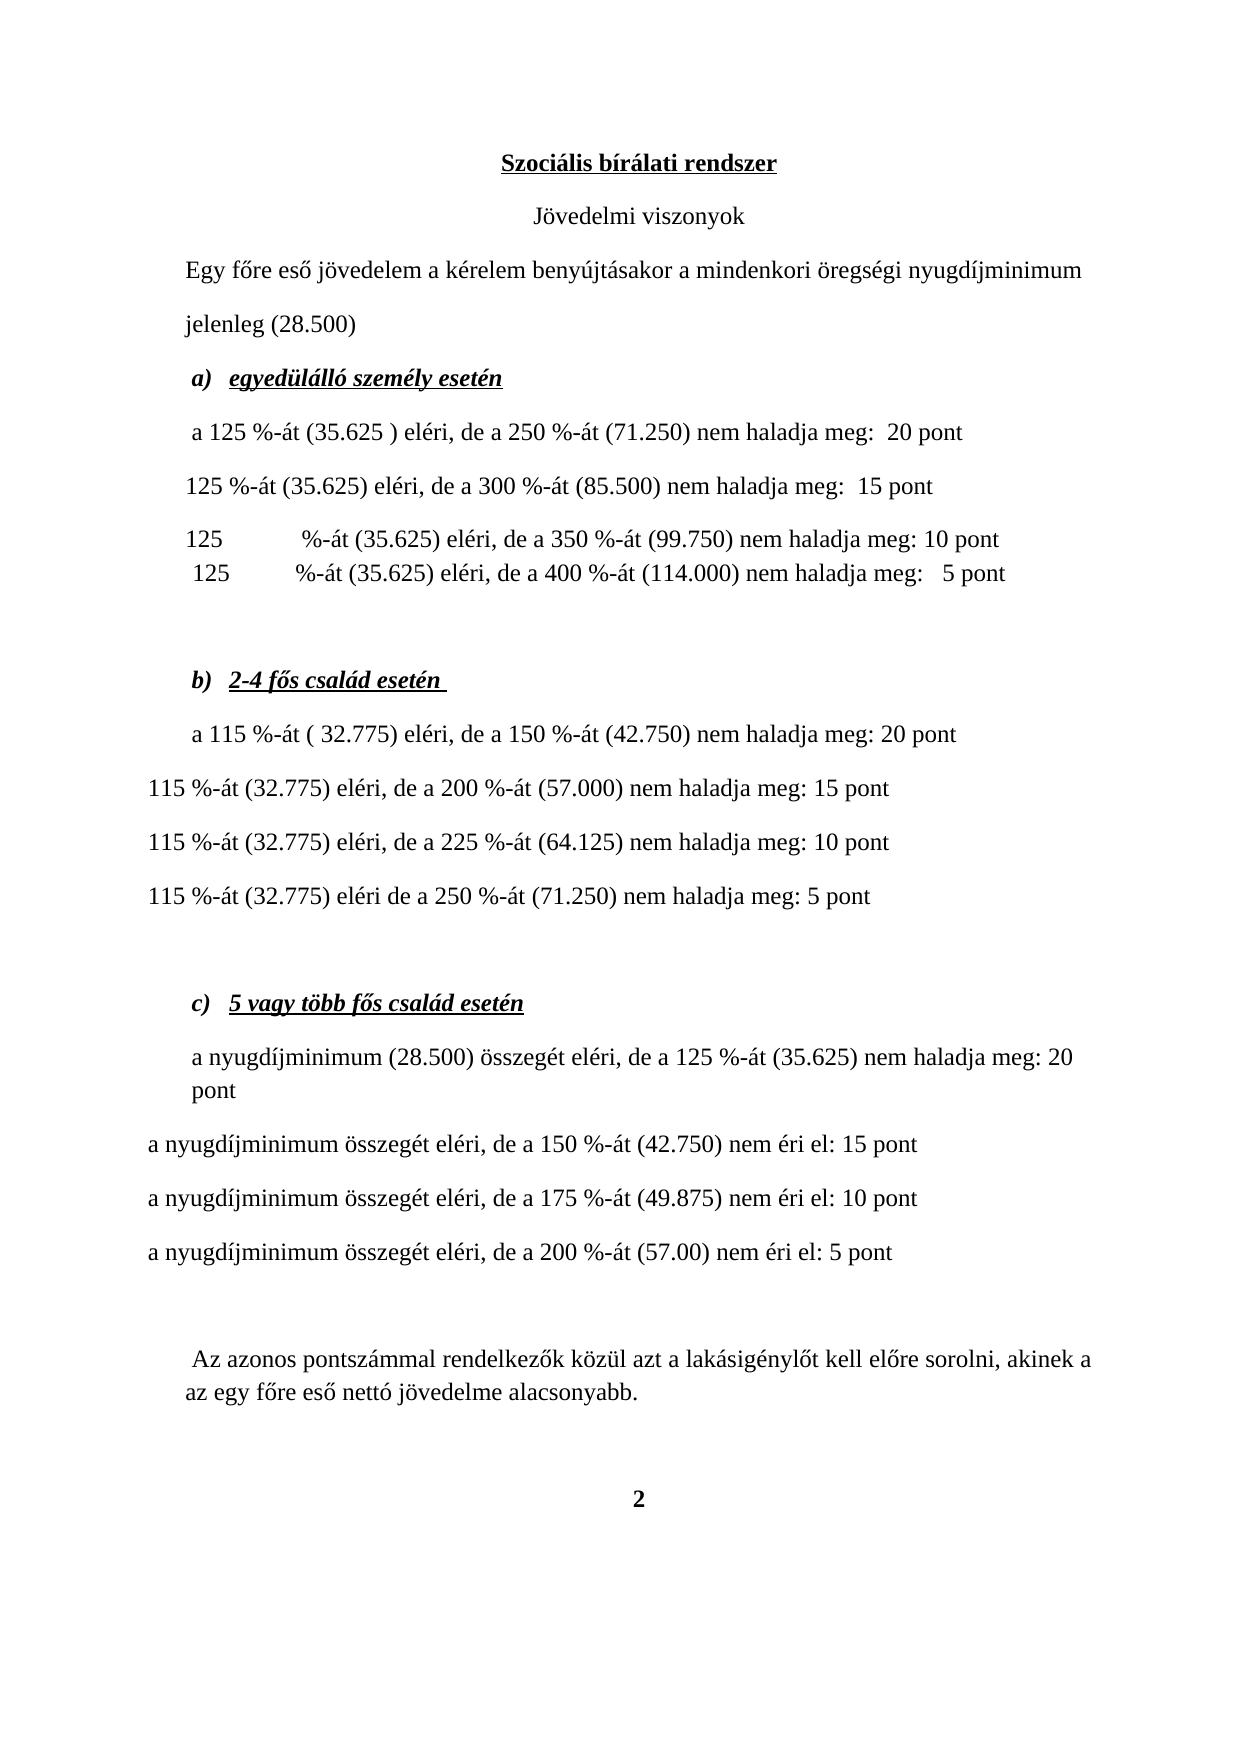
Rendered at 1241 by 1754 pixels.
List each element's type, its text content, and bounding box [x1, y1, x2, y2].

text 2 [185, 1484, 1093, 1513]
text Szociális bírálati rendszer [185, 148, 1093, 176]
text 125 %-át (35.625) eléri, de a 300 %-át (85.500) nem haladja meg: 15 pont [185, 471, 1093, 499]
text jelenleg (28.500) [185, 309, 1093, 338]
text a 115 %-át ( 32.775) eléri, de a 150 %-át (42.750) nem haladja meg: 20 pont [191, 719, 1093, 748]
list egyedülálló személy esetén [191, 363, 1093, 392]
list 2-4 fős család esetén [191, 665, 1093, 694]
text Egy főre eső jövedelem a kérelem benyújtásakor a mindenkori öregségi nyugdíjminimum [185, 255, 1093, 284]
text 115 %-át (32.775) eléri, de a 200 %-át (57.000) nem haladja meg: 15 pont [148, 773, 1093, 802]
text a nyugdíjminimum összegét eléri, de a 150 %-át (42.750) nem éri el: 15 pont [148, 1129, 1093, 1158]
text a nyugdíjminimum összegét eléri, de a 175 %-át (49.875) nem éri el: 10 pont [148, 1183, 1093, 1212]
text a nyugdíjminimum (28.500) összegét eléri, de a 125 %-át (35.625) nem haladja meg: 20 pont [191, 1042, 1093, 1104]
text 115 %-át (32.775) eléri, de a 225 %-át (64.125) nem haladja meg: 10 pont [148, 827, 1093, 856]
text Jövedelmi viszonyok [185, 201, 1093, 230]
list %-át (35.625) eléri, de a 350 %-át (99.750) nem haladja meg: 10 pont [185, 524, 1093, 553]
text 115 %-át (32.775) eléri de a 250 %-át (71.250) nem haladja meg: 5 pont [148, 881, 1093, 909]
list 5 vagy több fős család esetén [191, 988, 1093, 1017]
text Az azonos pontszámmal rendelkezők közül azt a lakásigénylőt kell előre sorolni, akinek a az egy főre eső nettó jövedelme alacsonyabb. [185, 1344, 1093, 1406]
list %-át (35.625) eléri, de a 400 %-át (114.000) nem haladja meg: 5 pont [192, 558, 1093, 586]
text a 125 %-át (35.625 ) eléri, de a 250 %-át (71.250) nem haladja meg: 20 pont [191, 417, 1093, 446]
text a nyugdíjminimum összegét eléri, de a 200 %-át (57.00) nem éri el: 5 pont [148, 1237, 1093, 1266]
